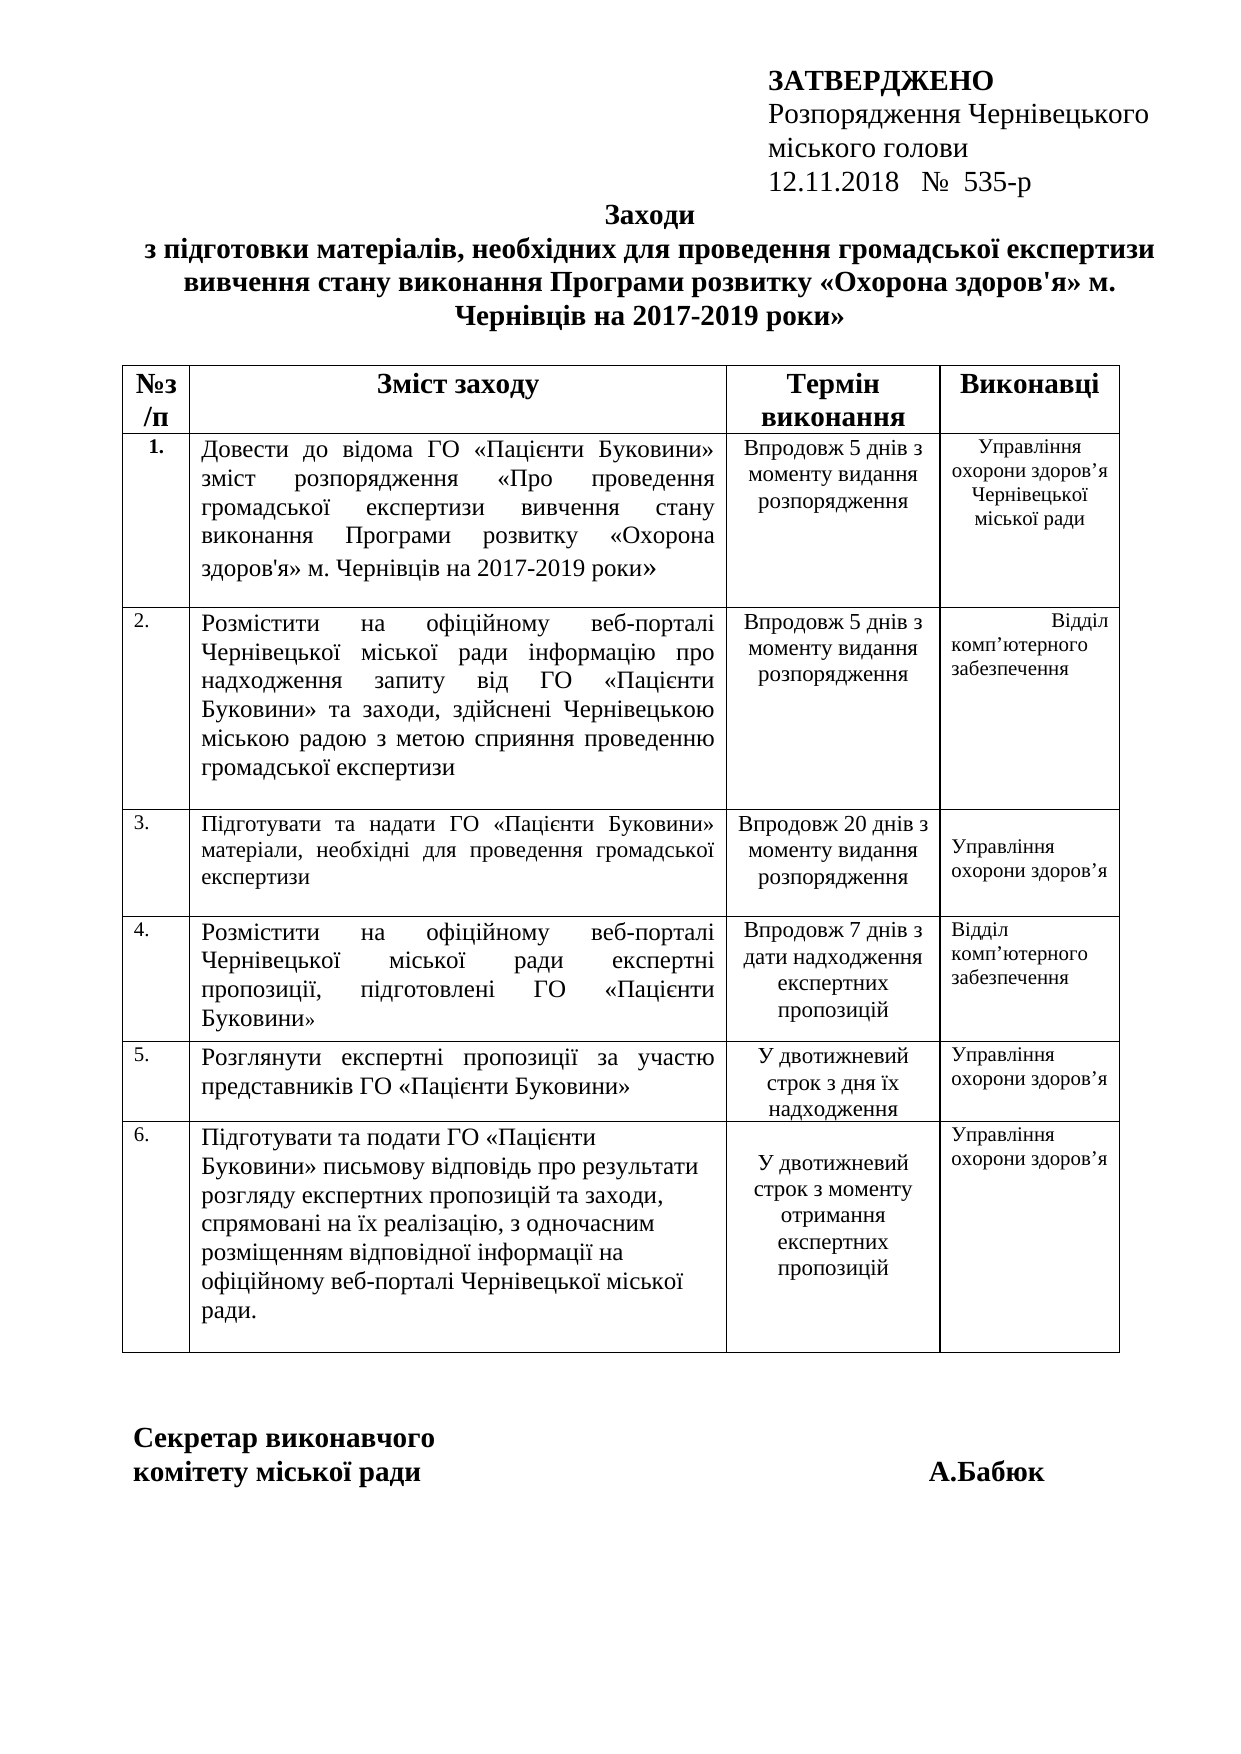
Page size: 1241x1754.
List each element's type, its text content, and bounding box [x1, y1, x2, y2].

table_cell Розмістити на офіційному веб-порталі Чернівецької міської ради експертні пропозиції, підготовлені ГО «Пацієнти Буковини» [190, 917, 726, 1041]
table_cell У двотижневий строк з дня їх надходження [727, 1042, 939, 1121]
text комітету міської ради А.Бабюк [133, 1454, 1167, 1487]
text Секретар виконавчого [133, 1420, 1167, 1454]
table_cell Підготувати та подати ГО «Пацієнти Буковини» письмову відповідь про результати розгляду експертних пропозицій та заходи, спрямовані на їх реалізацію, з одночасним розміщенням відповідної інформації на офіційному веб-порталі Чернівецької міської ради. [190, 1122, 726, 1352]
table_cell Розглянути експертні пропозиції за участю представників ГО «Пацієнти Буковини» [190, 1042, 726, 1121]
text ЗАТВЕРДЖЕНО [133, 63, 1167, 97]
text з підготовки матеріалів, необхідних для проведення громадської експертизи вивчення стану виконання Програми розвитку «Охорона здоров'я» м. Чернівців на 2017-2019 роки» [133, 231, 1167, 331]
table_cell Впродовж 5 днів з моменту видання розпорядження [727, 608, 939, 809]
table_cell 5. [123, 1042, 189, 1121]
text Заходи [133, 197, 1167, 231]
table_cell Впродовж 7 днів з дати надходження експертних пропозицій [727, 917, 939, 1041]
table_cell Відділ комп’ютерного забезпечення [941, 608, 1119, 809]
table_cell Впродовж 20 днів з моменту видання розпорядження [727, 810, 939, 916]
table_cell Управління охорони здоров’я [941, 1122, 1119, 1352]
table_header Термін виконання [727, 366, 939, 433]
table_header №з/п [123, 366, 189, 433]
table_header Виконавці [941, 366, 1119, 433]
table_cell Відділ комп’ютерного забезпечення [941, 917, 1119, 1041]
table_cell 1. [123, 434, 189, 607]
text 12.11.2018 № 535-р [694, 164, 1167, 197]
table_cell Управління охорони здоров’я Чернівецької міської ради [941, 434, 1119, 607]
table_cell Управління охорони здоров’я [941, 1042, 1119, 1121]
table_cell 6. [123, 1122, 189, 1352]
table_cell У двотижневий строк з моменту отримання експертних пропозицій [727, 1122, 939, 1352]
table_header Зміст заходу [190, 366, 726, 433]
table_cell Управління охорони здоров’я [941, 810, 1119, 916]
text Розпорядження Чернівецького [133, 97, 1167, 130]
table_cell Розмістити на офіційному веб-порталі Чернівецької міської ради інформацію про надходження запиту від ГО «Пацієнти Буковини» та заходи, здійснені Чернівецькою міською радою з метою сприяння проведенню громадської експертизи [190, 608, 726, 809]
table_cell 2. [123, 608, 189, 809]
text міського голови [133, 130, 1167, 164]
table_cell 3. [123, 810, 189, 916]
table_cell Довести до відома ГО «Пацієнти Буковини» зміст розпорядження «Про проведення громадської експертизи вивчення стану виконання Програми розвитку «Охорона здоров'я» м. Чернівців на 2017-2019 роки» [190, 434, 726, 607]
table_cell 4. [123, 917, 189, 1041]
table_cell Впродовж 5 днів з моменту видання розпорядження [727, 434, 939, 607]
table_cell Підготувати та надати ГО «Пацієнти Буковини» матеріали, необхідні для проведення громадської експертизи [190, 810, 726, 916]
